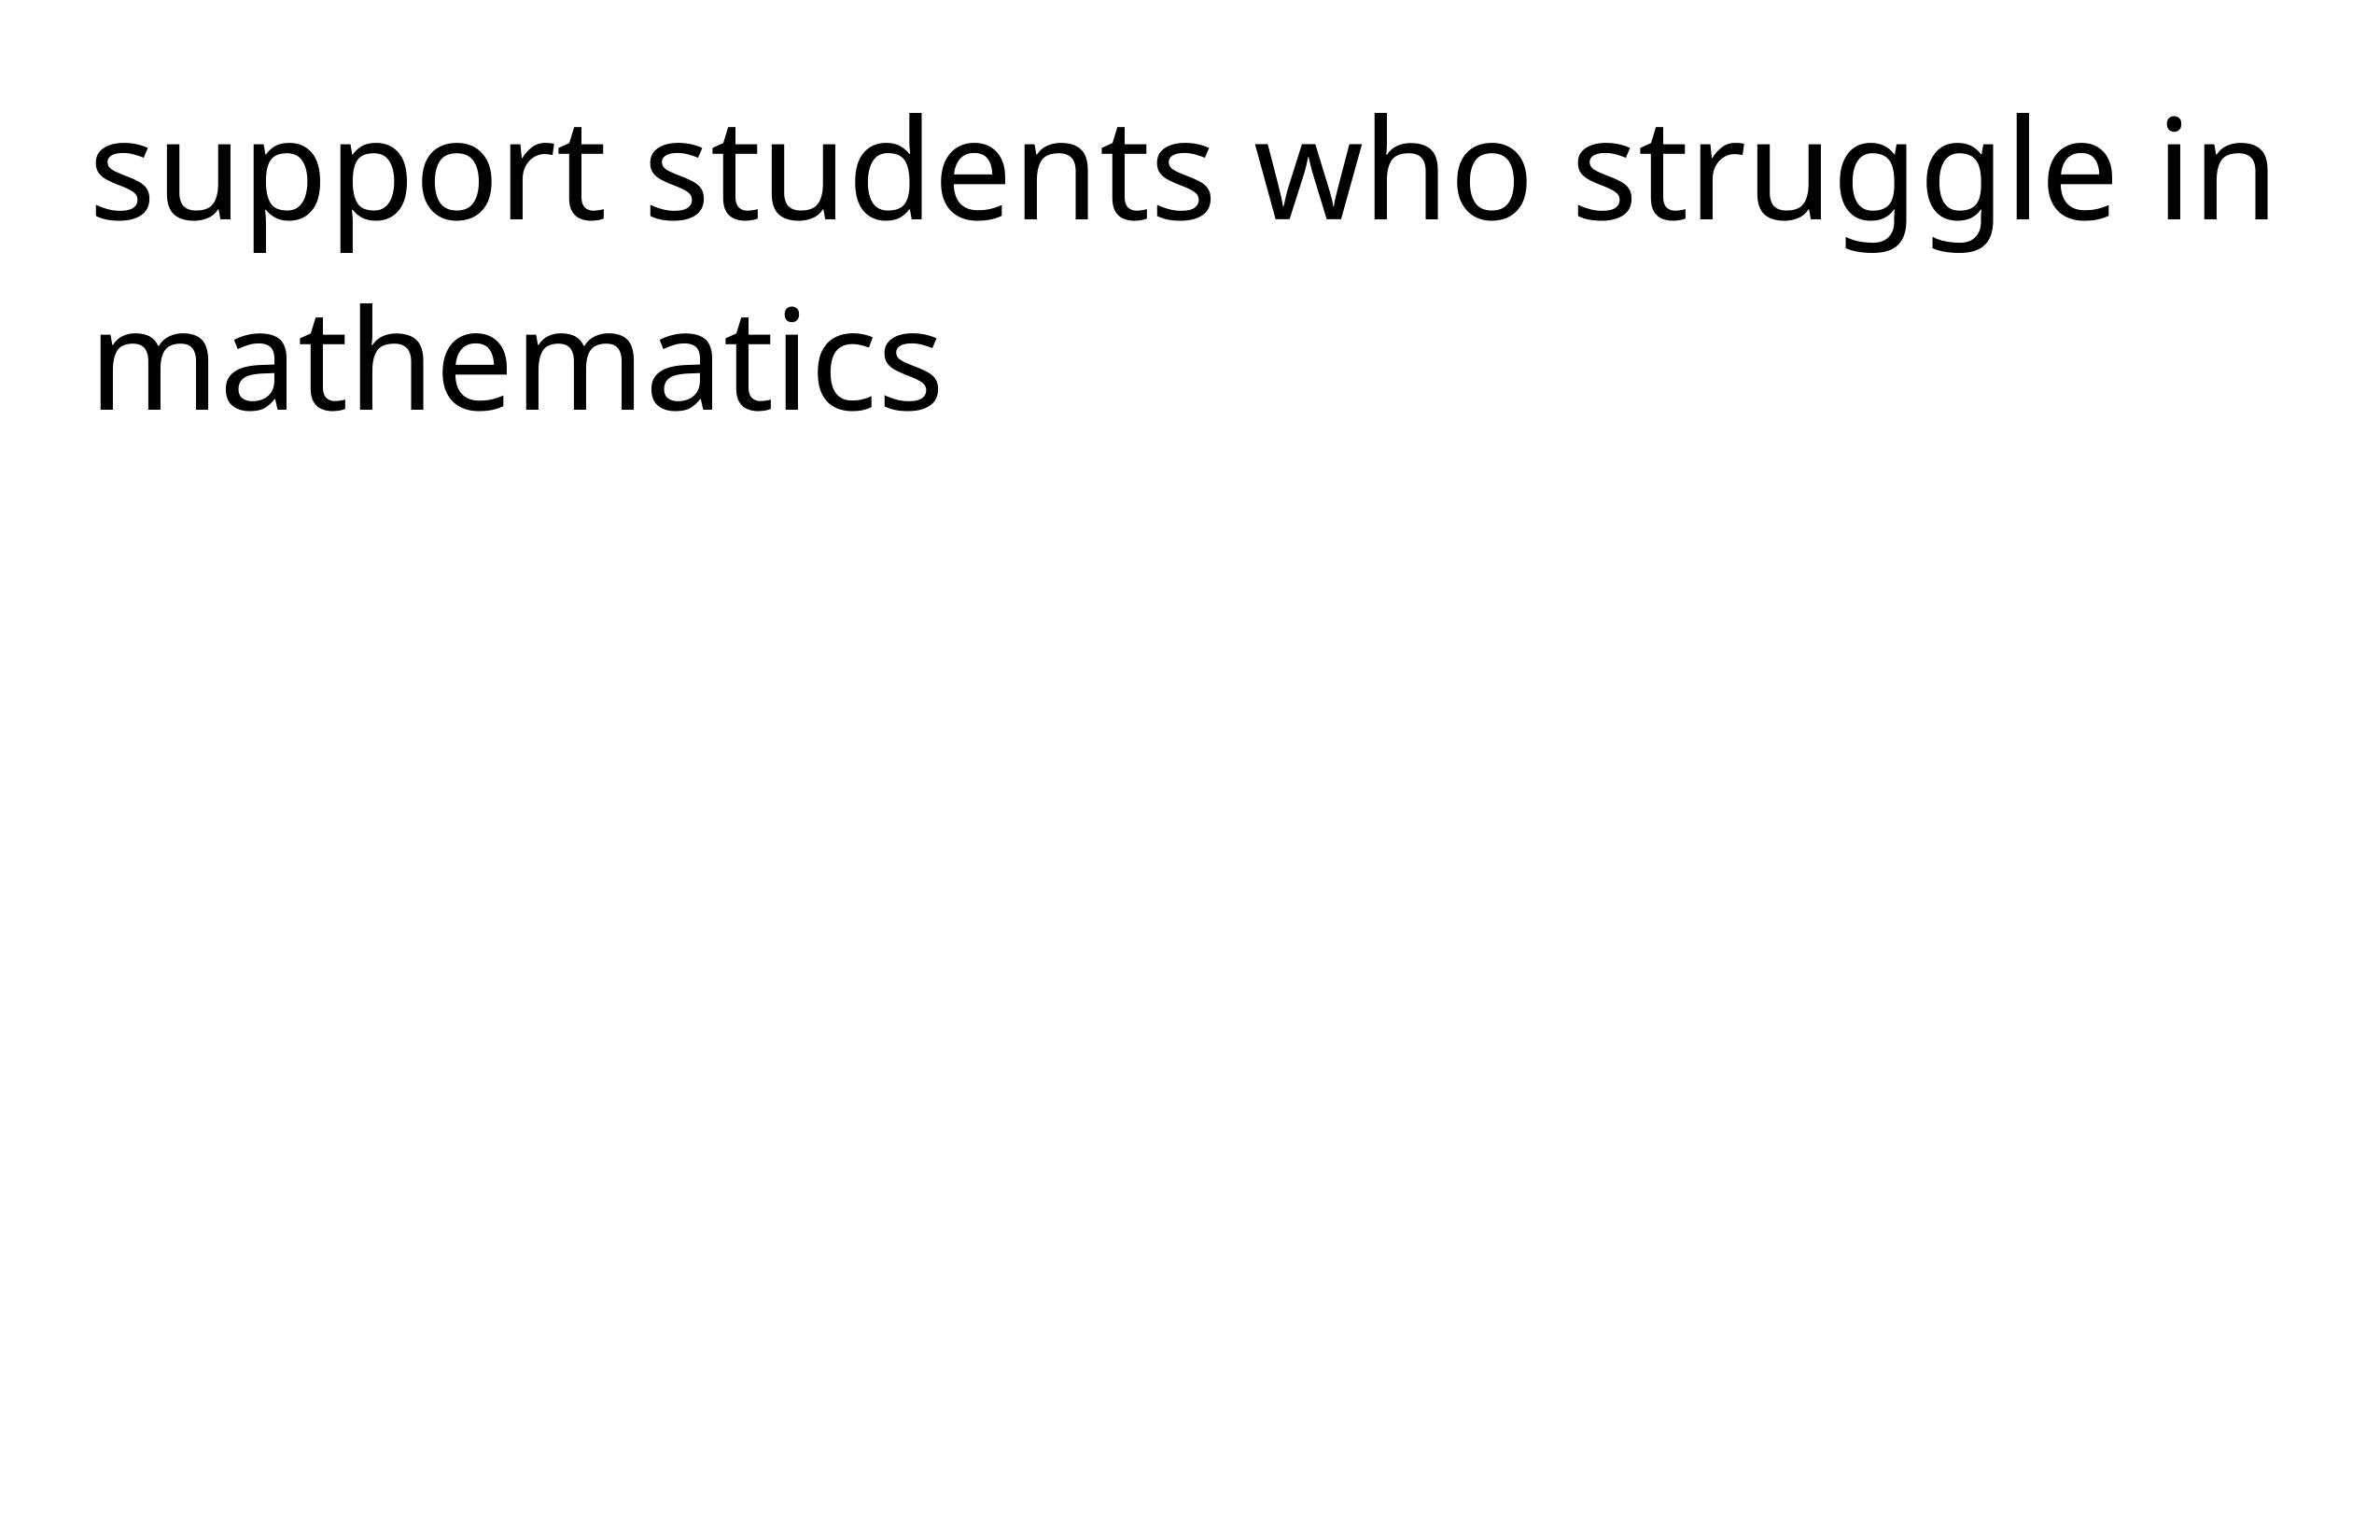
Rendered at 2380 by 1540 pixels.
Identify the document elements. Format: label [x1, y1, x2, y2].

list [75, 70, 2310, 451]
